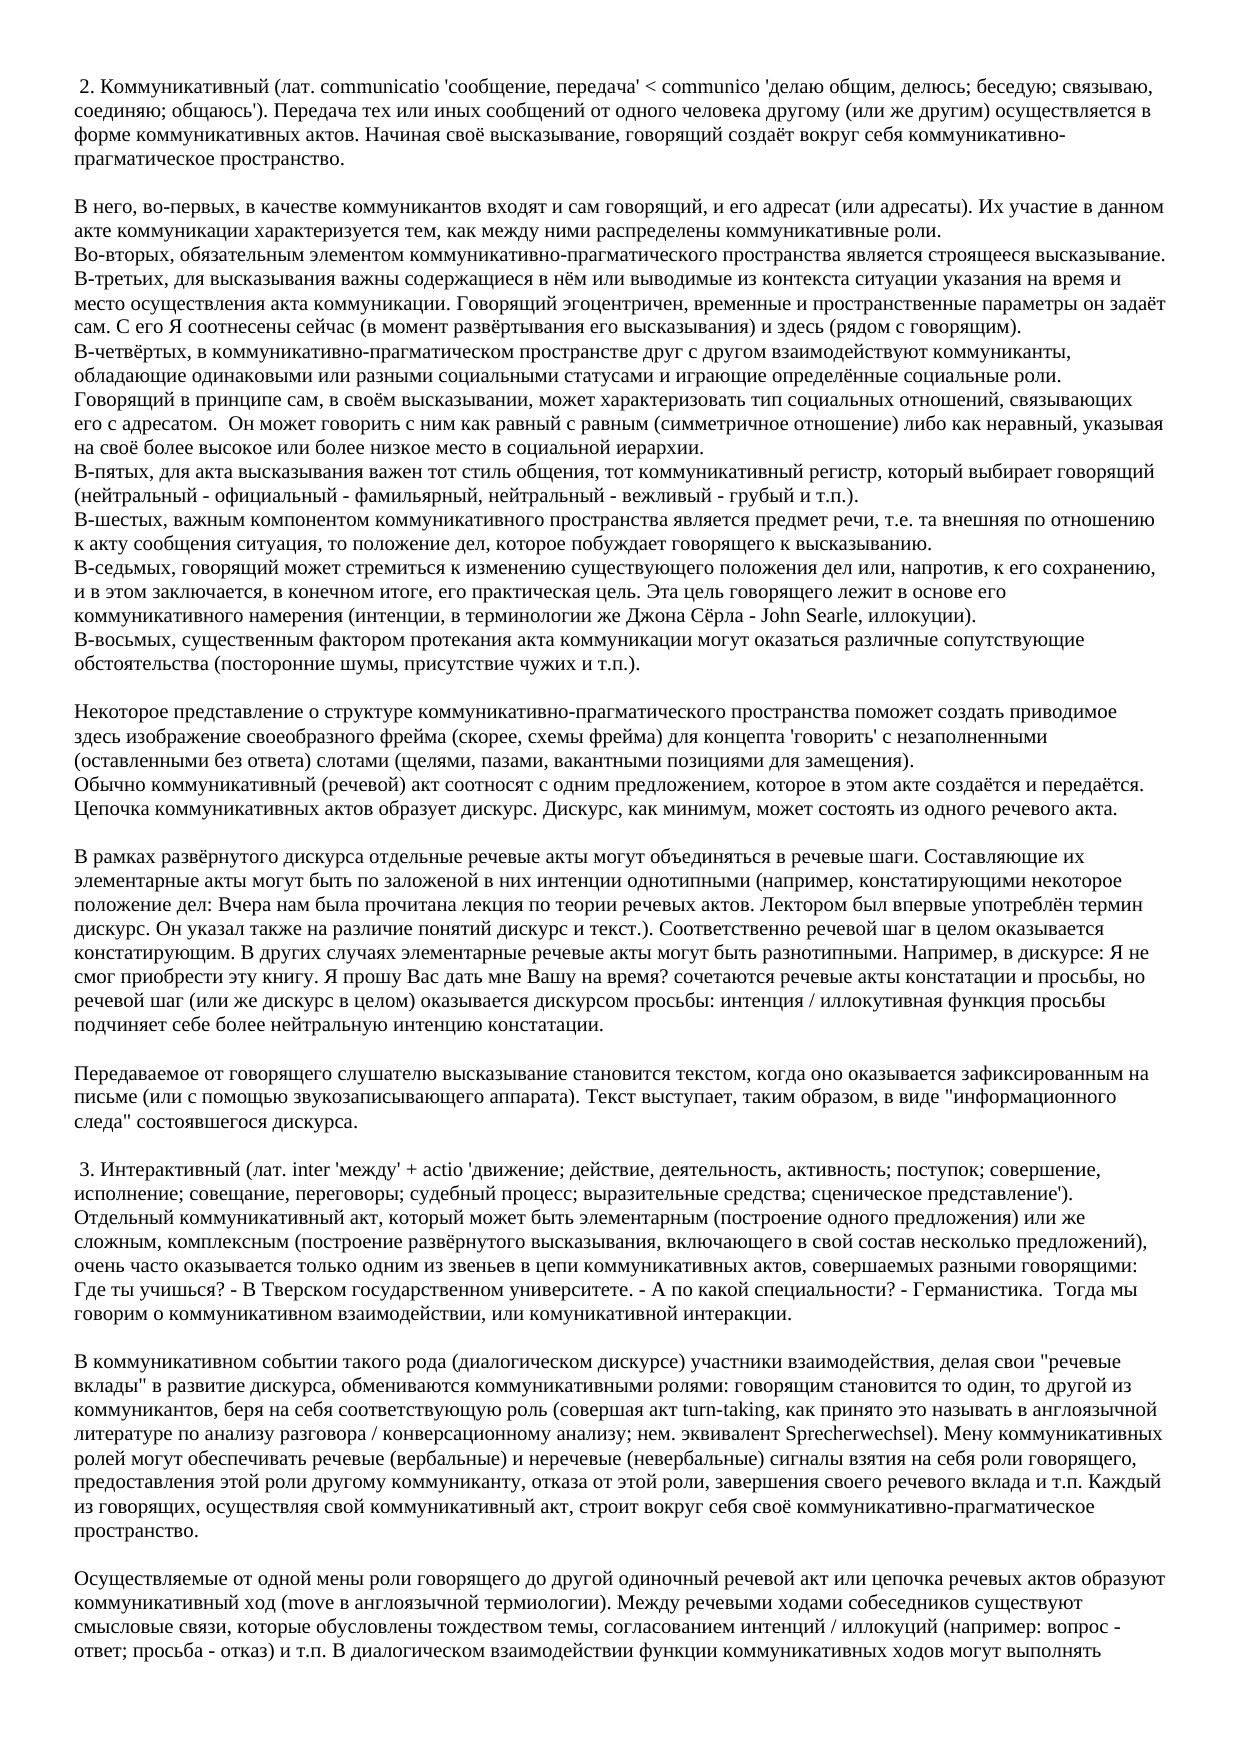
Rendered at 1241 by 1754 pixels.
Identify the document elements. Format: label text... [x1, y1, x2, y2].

text В-пятых, для акта высказывания важен тот стиль общения, тот коммуникативный регистр, который выбирает говорящий (нейтральный - официальный - фамильярный, нейтральный - вежливый - грубый и т.п.). [74, 459, 1167, 507]
text В коммуникативном событии такого рода (диалогическом дискурсе) участники взаимодействия, делая свои "речевые вклады" в развитие дискурса, обмениваются коммуникативными ролями: говорящим становится то один, то другой из коммуникантов, беря на себя соответствующую роль (совершая акт turn-taking, как принято это называть в англоязычной литературе по анализу разговора / конверсационному анализу; нем. эквивалент Sprecherwechsel). Мену коммуникативных ролей могут обеспечивать речевые (вербальные) и неречевые (невербальные) сигналы взятия на себя роли говорящего, предоставления этой роли другому коммуниканту, отказа от этой роли, завершения своего речевого вклада и т.п. Каждый из говорящих, осуществляя свой коммуникативный акт, строит вокруг себя своё коммуникативно-прагматическое пространство. [74, 1349, 1167, 1542]
text 3. Интерактивный (лат. inter 'между' + actio 'движение; действие, деятельность, активность; поступок; совершение, исполнение; совещание, переговоры; судебный процесс; выразительные средства; сценическое представление'). Отдельный коммуникативный акт, который может быть элементарным (построение одного предложения) или же сложным, комплексным (построение развёрнутого высказывания, включающего в свой состав несколько предложений), очень часто оказывается только одним из звеньев в цепи коммуникативных актов, совершаемых разными говорящими: Где ты учишься? - В Тверском государственном университете. - А по какой специальности? - Германистика. Тогда мы говорим о коммуникативном взаимодействии, или комуникативной интеракции. [74, 1157, 1167, 1325]
text В-третьих, для высказывания важны содержащиеся в нём или выводимые из контекста ситуации указания на время и место осуществления акта коммуникации. Говорящий эгоцентричен, временные и пространственные параметры он задаёт сам. С его Я соотнесены сейчас (в момент развёртывания его высказывания) и здесь (рядом с говорящим). [74, 266, 1167, 338]
text Передаваемое от говорящего слушателю высказывание становится текстом, когда оно оказывается зафиксированным на письме (или с помощью звукозаписывающего аппарата). Текст выступает, таким образом, в виде "информационного следа" состоявшегося дискурса. [74, 1060, 1167, 1133]
text Некоторое представление о структуре коммуникативно-прагматического пространства поможет создать приводимое здесь изображение своеобразного фрейма (скорее, схемы фрейма) для концепта 'говорить' с незаполненными (оставленными без ответа) слотами (щелями, пазами, вакантными позициями для замещения). [74, 699, 1167, 772]
text 2. Коммуникативный (лат. communicatio 'сообщение, передача' < communico 'делаю общим, делюсь; беседую; связываю, соединяю; общаюсь'). Передача тех или иных сообщений от одного человека другому (или же другим) осуществляется в форме коммуникативных актов. Начиная своё высказывание, говорящий создаёт вокруг себя коммуникативно-прагматическое пространство. [74, 74, 1167, 170]
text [74, 1566, 1167, 1662]
text В него, во-первых, в качестве коммуникантов входят и сам говорящий, и его адресат (или адресаты). Их участие в данном акте коммуникации характеризуется тем, как между ними распределены коммуникативные роли. [74, 194, 1167, 242]
text Обычно коммуникативный (речевой) акт соотносят с одним предложением, которое в этом акте создаётся и передаётся. Цепочка коммуникативных актов образует дискурс. Дискурс, как минимум, может состоять из одного речевого акта. [74, 772, 1167, 820]
text В-шестых, важным компонентом коммуникативного пространства является предмет речи, т.е. та внешняя по отношению к акту сообщения ситуация, то положение дел, которое побуждает говорящего к высказыванию. [74, 507, 1167, 555]
text В-восьмых, существенным фактором протекания акта коммуникации могут оказаться различные сопутствующие обстоятельства (посторонние шумы, присутствие чужих и т.п.). [74, 627, 1167, 675]
text Во-вторых, обязательным элементом коммуникативно-прагматического пространства является строящееся высказывание. [74, 242, 1167, 266]
text В-седьмых, говорящий может стремиться к изменению существующего положения дел или, напротив, к его сохранению, и в этом заключается, в конечном итоге, его практическая цель. Эта цель говорящего лежит в основе его коммуникативного намерения (интенции, в терминологии же Джона Сёрла - John Searle, иллокуции). [74, 555, 1167, 627]
text В рамках развёрнутого дискурса отдельные речевые акты могут объединяться в речевые шаги. Составляющие их элементарные акты могут быть по заложеной в них интенции однотипными (например, констатирующими некоторое положение дел: Вчера нам была прочитана лекция по теории речевых актов. Лектором был впервые употреблён термин дискурс. Он указал также на различие понятий дискурс и текст.). Соответственно речевой шаг в целом оказывается констатирующим. В других случаях элементарные речевые акты могут быть разнотипными. Например, в дискурсе: Я не смог приобрести эту книгу. Я прошу Вас дать мне Вашу на время? сочетаются речевые акты констатации и просьбы, но речевой шаг (или же дискурс в целом) оказывается дискурсом просьбы: интенция / иллокутивная функция просьбы подчиняет себе более нейтральную интенцию констатации. [74, 844, 1167, 1036]
text В-четвёртых, в коммуникативно-прагматическом пространстве друг с другом взаимодействуют коммуниканты, обладающие одинаковыми или разными социальными статусами и играющие определённые социальные роли. Говорящий в принципе сам, в своём высказывании, может характеризовать тип социальных отношений, связывающих его с адресатом. Он может говорить с ним как равный с равным (симметричное отношение) либо как неравный, указывая на своё более высокое или более низкое место в социальной иерархии. [74, 338, 1167, 459]
